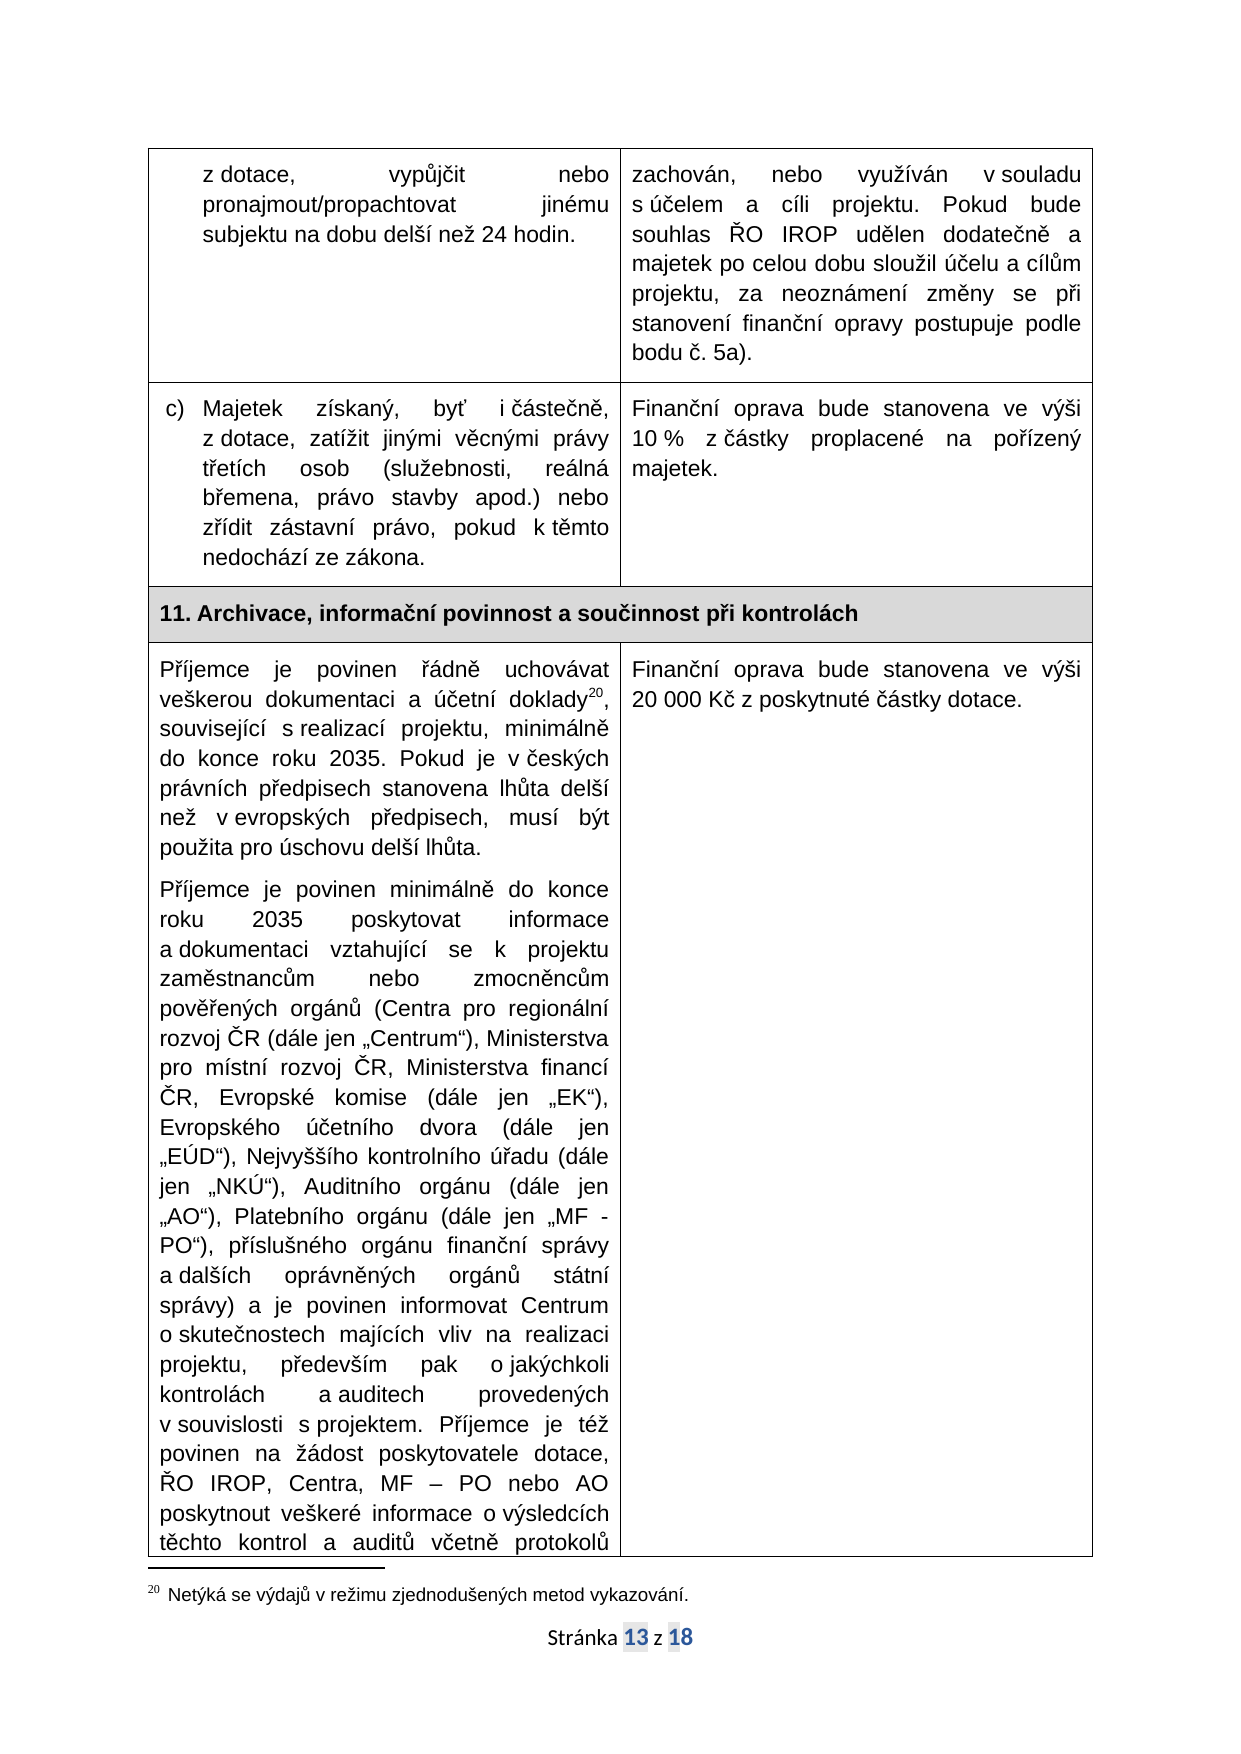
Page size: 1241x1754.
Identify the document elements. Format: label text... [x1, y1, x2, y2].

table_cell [149, 149, 620, 382]
table_cell Finanční oprava bude stanovena ve výši 10 % z částky proplacené na pořízený majetek. [621, 383, 1092, 586]
table_cell Archivace, informační povinnost a součinnost při kontrolách [149, 587, 1092, 642]
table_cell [149, 643, 620, 1556]
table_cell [621, 149, 1092, 382]
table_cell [621, 643, 1092, 1556]
table_cell Majetek získaný, byť i částečně, z dotace, zatížit jinými věcnými právy třetích osob (služebnosti, reálná břemena, právo stavby apod.) nebo zřídit zástavní právo, pokud k těmto nedochází ze zákona. [149, 383, 620, 586]
